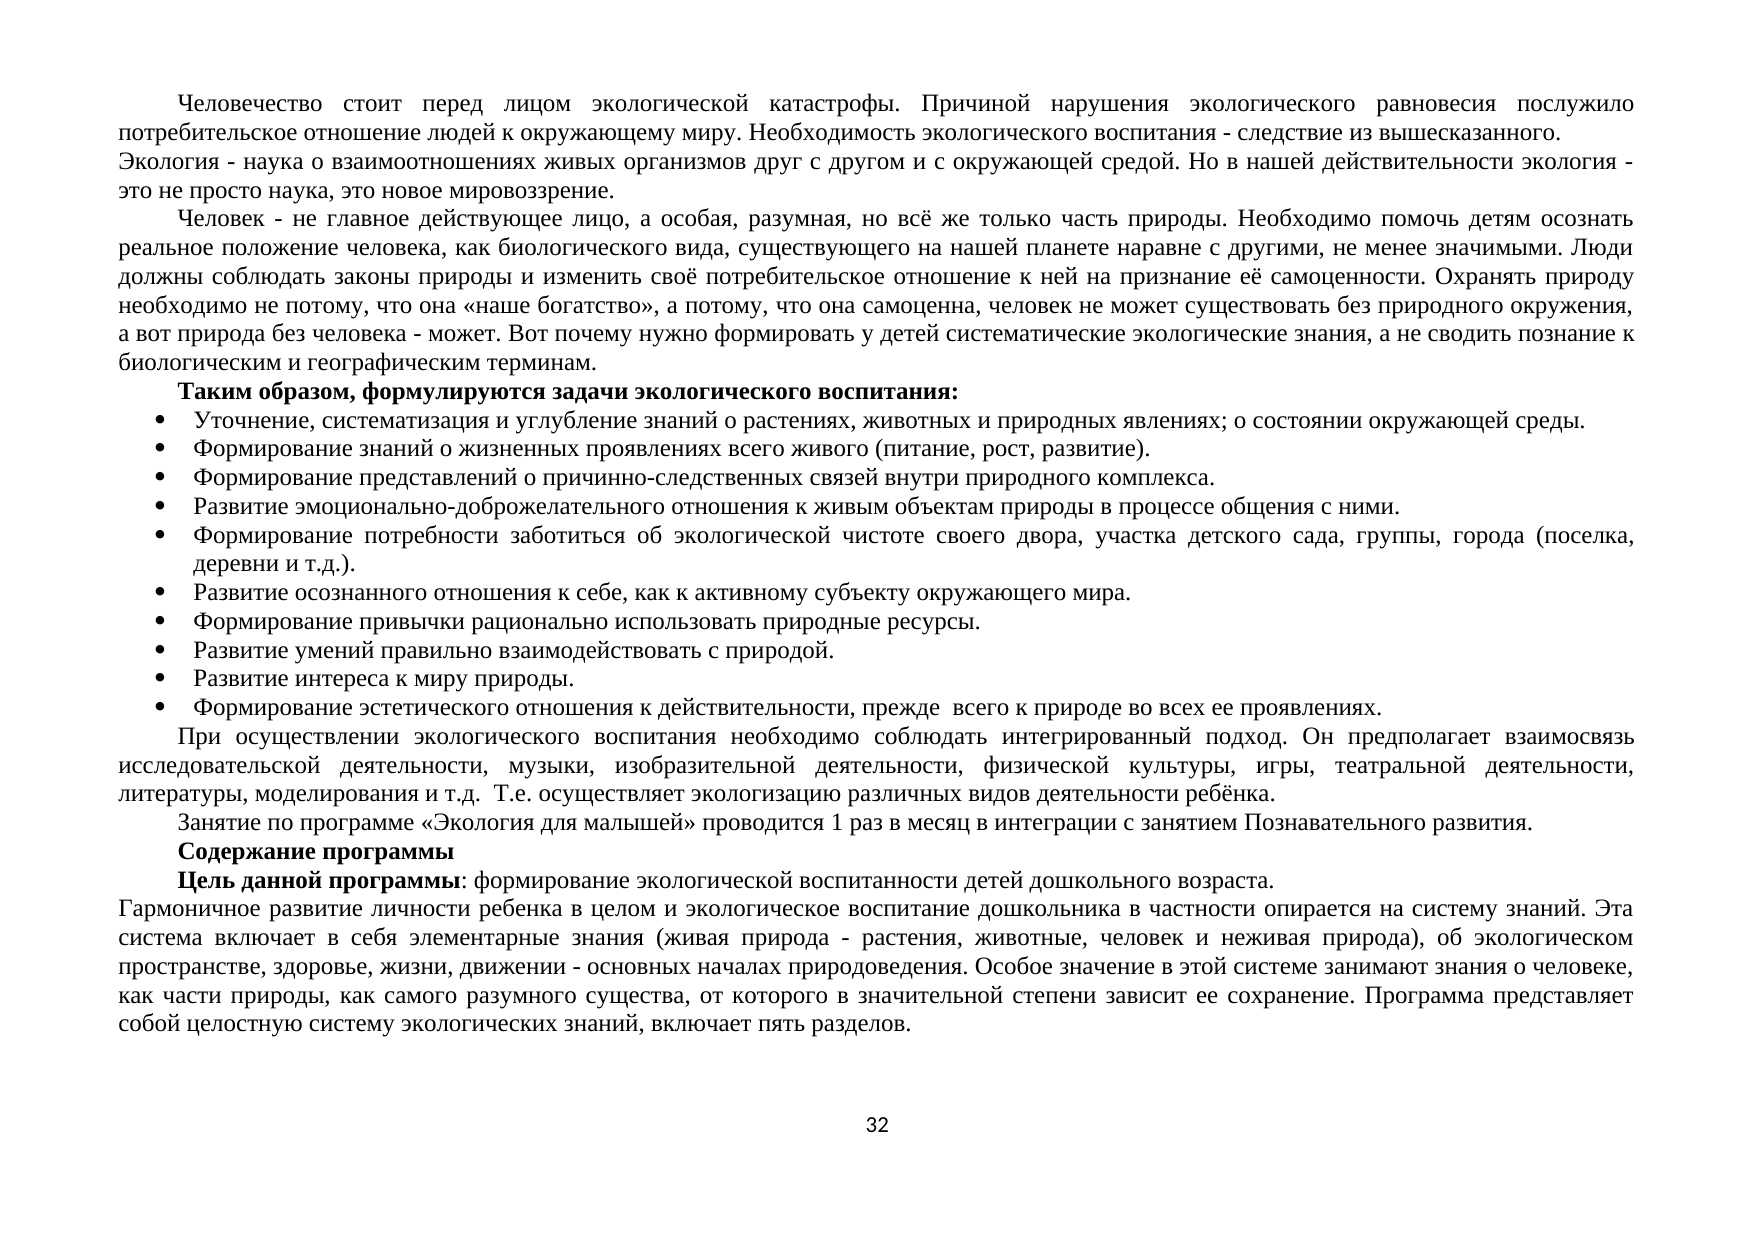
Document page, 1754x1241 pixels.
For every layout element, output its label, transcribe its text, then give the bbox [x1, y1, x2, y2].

list Развитие умений правильно взаимодействовать с природой. [156, 635, 1636, 663]
list Формирование представлений о причинно-следственных связей внутри природного комплекса. [156, 462, 1636, 491]
text Содержание программы [118, 836, 1636, 865]
text Таким образом, формулируются задачи экологического воспитания: [118, 376, 1636, 405]
text При осуществлении экологического воспитания необходимо соблюдать интегрированный подход. Он предполагает взаимосвязь исследовательской деятельности, музыки, изобразительной деятельности, физической культуры, игры, театральной деятельности, литературы, моделирования и т.д. Т.е. осуществляет экологизацию различных видов деятельности ребёнка. [118, 721, 1636, 807]
list Формирование знаний о жизненных проявлениях всего живого (питание, рост, развитие). [156, 433, 1636, 462]
text Цель данной программы: формирование экологической воспитанности детей дошкольного возраста. [118, 865, 1636, 893]
text Занятие по программе «Экология для малышей» проводится 1 раз в месяц в интеграции с занятием Познавательного развития. [118, 807, 1636, 836]
list Развитие осознанного отношения к себе, как к активному субъекту окружающего мира. [156, 577, 1636, 606]
list Развитие эмоционально-доброжелательного отношения к живым объектам природы в процессе общения с ними. [156, 491, 1636, 520]
list Формирование привычки рационально использовать природные ресурсы. [156, 606, 1636, 635]
list Формирование эстетического отношения к действительности, прежде всего к природе во всех ее проявлениях. [156, 692, 1636, 721]
text Экология - наука о взаимоотношениях живых организмов друг с другом и с окружающей средой. Но в нашей действительности экология - это не просто наука, это новое мировоззрение. [118, 146, 1636, 203]
text Человек - не главное действующее лицо, а особая, разумная, но всё же только часть природы. Необходимо помочь детям осознать реальное положение человека, как биологического вида, существующего на нашей планете наравне с другими, не менее значимыми. Люди должны соблюдать законы природы и изменить своё потребительское отношение к ней на признание её самоценности. Охранять природу необходимо не потому, что она «наше богатство», а потому, что она самоценна, человек не может существовать без природного окружения, а вот природа без человека - может. Вот почему нужно формировать у детей систематические экологические знания, а не сводить познание к биологическим и географическим терминам. [118, 203, 1636, 376]
text Гармоничное развитие личности ребенка в целом и экологическое воспитание дошкольника в частности опирается на систему знаний. Эта система включает в себя элементарные знания (живая природа - растения, животные, человек и неживая природа), об экологическом пространстве, здоровье, жизни, движении - основных началах природоведения. Особое значение в этой системе занимают знания о человеке, как части природы, как самого разумного существа, от которого в значительной степени зависит ее сохранение. Программа представляет собой целостную систему экологических знаний, включает пять разделов. [118, 893, 1636, 1037]
text Человечество стоит перед лицом экологической катастрофы. Причиной нарушения экологического равновесия послужило потребительское отношение людей к окружающему миру. Необходимость экологического воспитания - следствие из вышесказанного. [118, 88, 1636, 146]
list Развитие интереса к миру природы. [156, 663, 1636, 692]
list Формирование потребности заботиться об экологической чистоте своего двора, участка детского сада, группы, города (поселка, деревни и т.д.). [156, 520, 1636, 577]
list Уточнение, систематизация и углубление знаний о растениях, животных и природных явлениях; о состоянии окружающей среды. [156, 405, 1636, 433]
